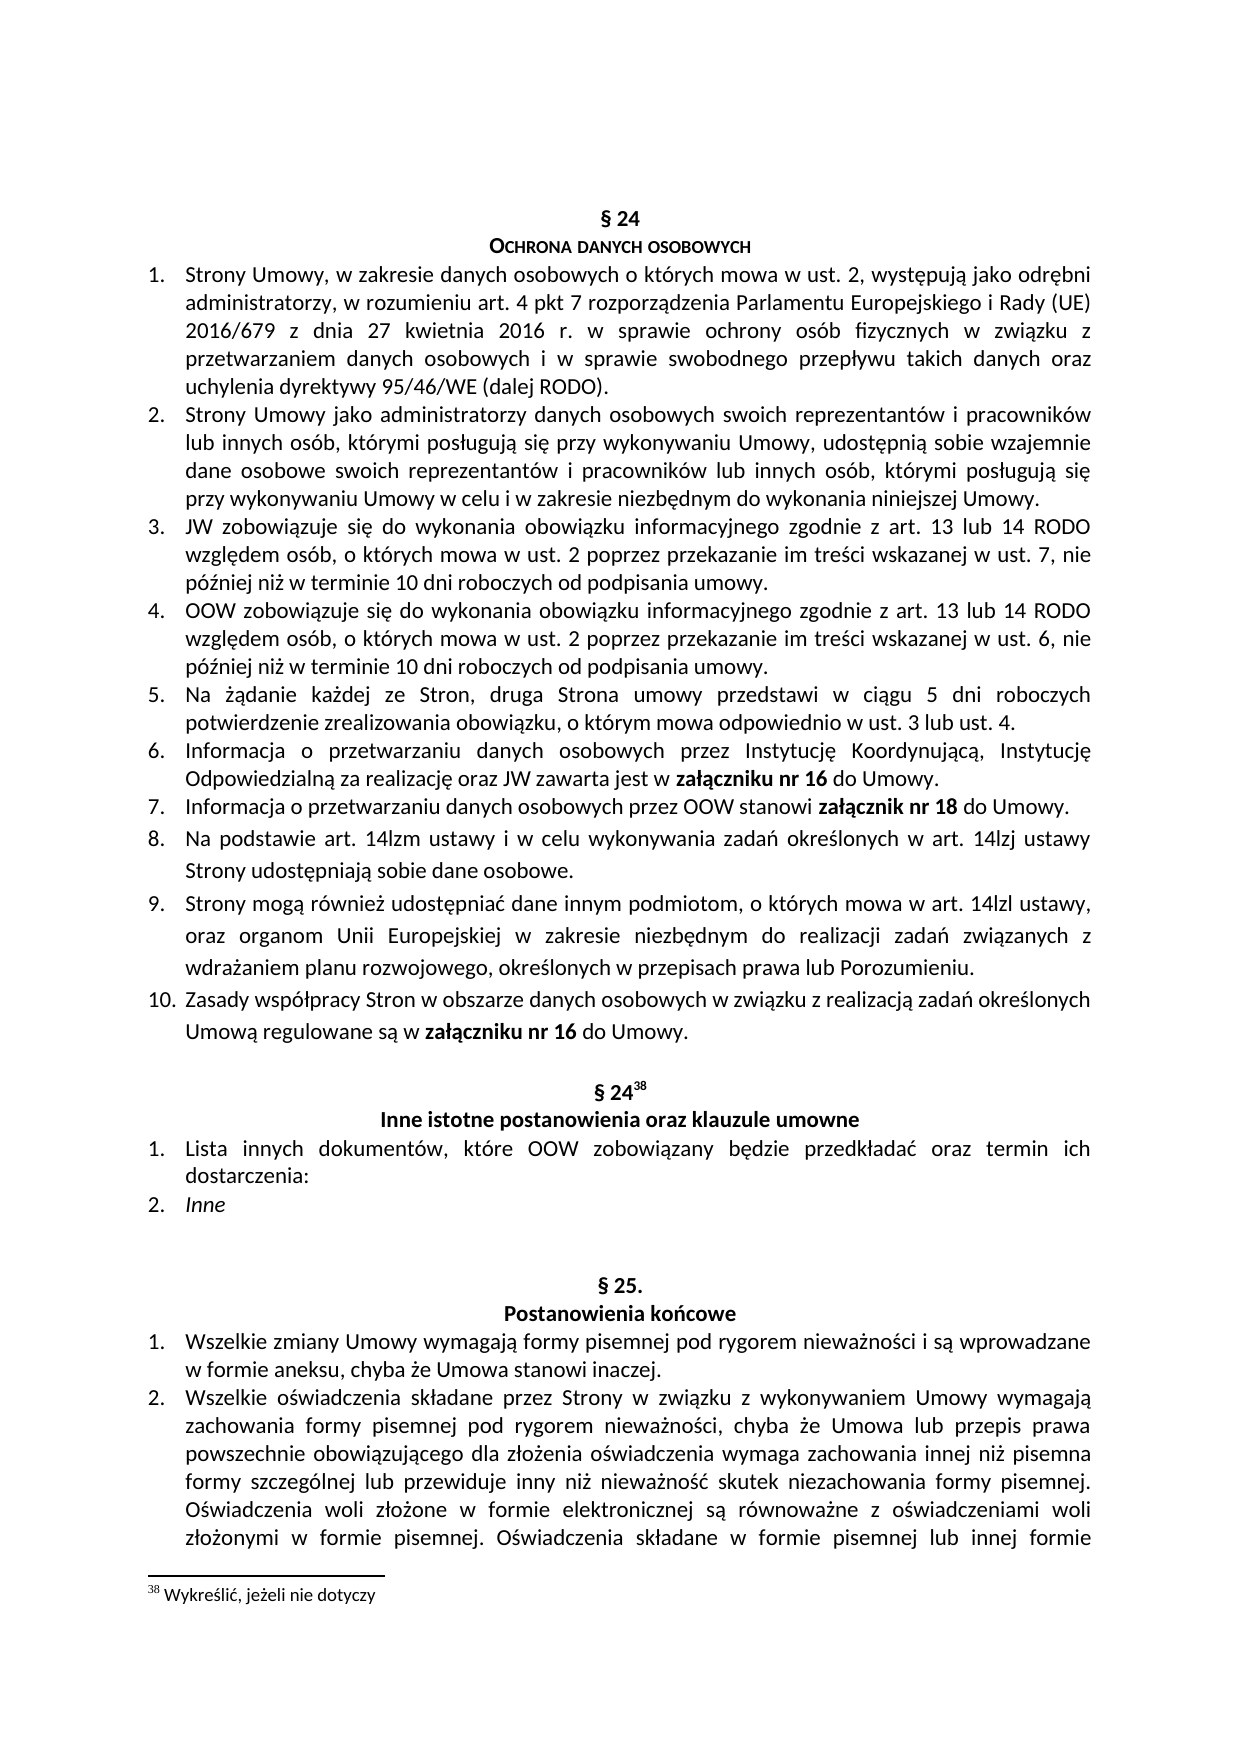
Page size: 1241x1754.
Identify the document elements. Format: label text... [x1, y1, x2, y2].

text § 25. [148, 1271, 1093, 1299]
text § 24 [148, 1078, 1093, 1106]
title Ochrona danych osobowych [148, 232, 1093, 260]
list Strony Umowy jako administratorzy danych osobowych swoich reprezentantów i pracowników lub innych osób, którymi posługują się przy wykonywaniu Umowy, udostępnią sobie wzajemnie dane osobowe swoich reprezentantów i pracowników lub innych osób, którymi posługują się przy wykonywaniu Umowy w celu i w zakresie niezbędnym do wykonania niniejszej Umowy. [148, 400, 1093, 512]
text Postanowienia końcowe [148, 1299, 1093, 1327]
list Informacja o przetwarzaniu danych osobowych przez OOW stanowi załącznik nr 18 do Umowy. [148, 792, 1093, 820]
text Inne istotne postanowienia oraz klauzule umowne [148, 1106, 1093, 1134]
text § 24 [148, 204, 1093, 232]
list Lista innych dokumentów, które OOW zobowiązany będzie przedkładać oraz termin ich dostarczenia: [148, 1134, 1093, 1190]
list Na podstawie art. 14lzm ustawy i w celu wykonywania zadań określonych w art. 14lzj ustawy Strony udostępniają sobie dane osobowe. [148, 824, 1093, 884]
list Zasady współpracy Stron w obszarze danych osobowych w związku z realizacją zadań określonych Umową regulowane są w załączniku nr 16 do Umowy. [148, 985, 1093, 1045]
list Na żądanie każdej ze Stron, druga Strona umowy przedstawi w ciągu 5 dni roboczych potwierdzenie zrealizowania obowiązku, o którym mowa odpowiednio w ust. 3 lub ust. 4. [148, 680, 1093, 736]
list Strony Umowy, w zakresie danych osobowych o których mowa w ust. 2, występują jako odrębni administratorzy, w rozumieniu art. 4 pkt 7 rozporządzenia Parlamentu Europejskiego i Rady (UE) 2016/679 z dnia 27 kwietnia 2016 r. w sprawie ochrony osób fizycznych w związku z przetwarzaniem danych osobowych i w sprawie swobodnego przepływu takich danych oraz uchylenia dyrektywy 95/46/WE (dalej RODO). [148, 260, 1093, 400]
list Strony mogą również udostępniać dane innym podmiotom, o których mowa w art. 14lzl ustawy, oraz organom Unii Europejskiej w zakresie niezbędnym do realizacji zadań związanych z wdrażaniem planu rozwojowego, określonych w przepisach prawa lub Porozumieniu. [148, 889, 1093, 981]
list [148, 1383, 1093, 1551]
list Inne [148, 1190, 1093, 1218]
list Wszelkie zmiany Umowy wymagają formy pisemnej pod rygorem nieważności i są wprowadzane w formie aneksu, chyba że Umowa stanowi inaczej. [148, 1327, 1093, 1383]
list OOW zobowiązuje się do wykonania obowiązku informacyjnego zgodnie z art. 13 lub 14 RODO względem osób, o których mowa w ust. 2 poprzez przekazanie im treści wskazanej w ust. 6, nie później niż w terminie 10 dni roboczych od podpisania umowy. [148, 596, 1093, 680]
list JW zobowiązuje się do wykonania obowiązku informacyjnego zgodnie z art. 13 lub 14 RODO względem osób, o których mowa w ust. 2 poprzez przekazanie im treści wskazanej w ust. 7, nie później niż w terminie 10 dni roboczych od podpisania umowy. [148, 512, 1093, 596]
list Informacja o przetwarzaniu danych osobowych przez Instytucję Koordynującą, Instytucję Odpowiedzialną za realizację oraz JW zawarta jest w załączniku nr 16 do Umowy. [148, 736, 1093, 792]
